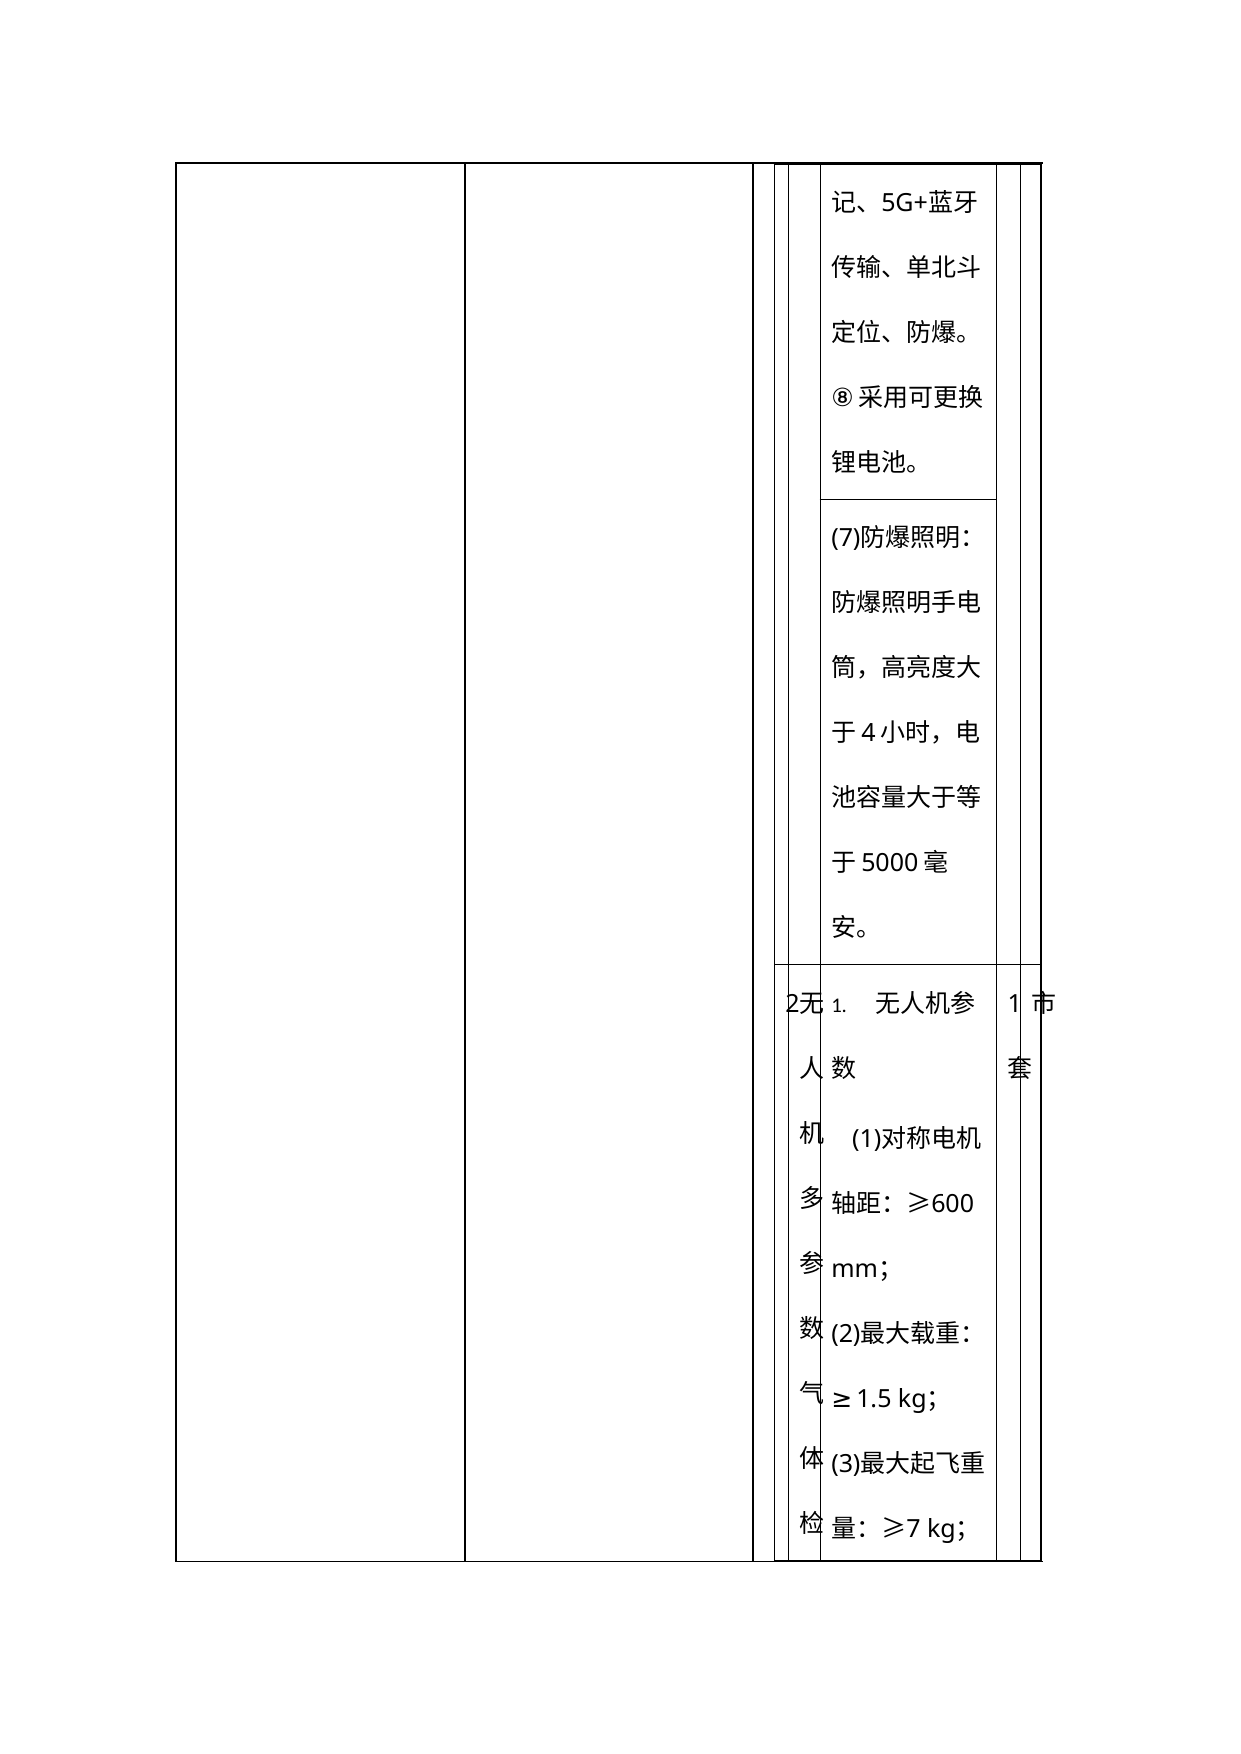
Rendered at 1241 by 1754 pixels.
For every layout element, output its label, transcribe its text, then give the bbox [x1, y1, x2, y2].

table_cell [775, 165, 788, 964]
table_cell [754, 164, 774, 1561]
table_cell [821, 500, 996, 964]
table_cell [997, 965, 1020, 1560]
table_cell [1021, 165, 1040, 964]
table_cell [821, 165, 996, 499]
table_cell [1021, 965, 1040, 1560]
table_cell [775, 965, 788, 1560]
table_cell [789, 965, 820, 1560]
table_cell [821, 965, 996, 1560]
table_cell [466, 164, 752, 1561]
table_cell [997, 165, 1020, 964]
table_cell [789, 165, 820, 964]
table_cell 1 [177, 164, 464, 1561]
